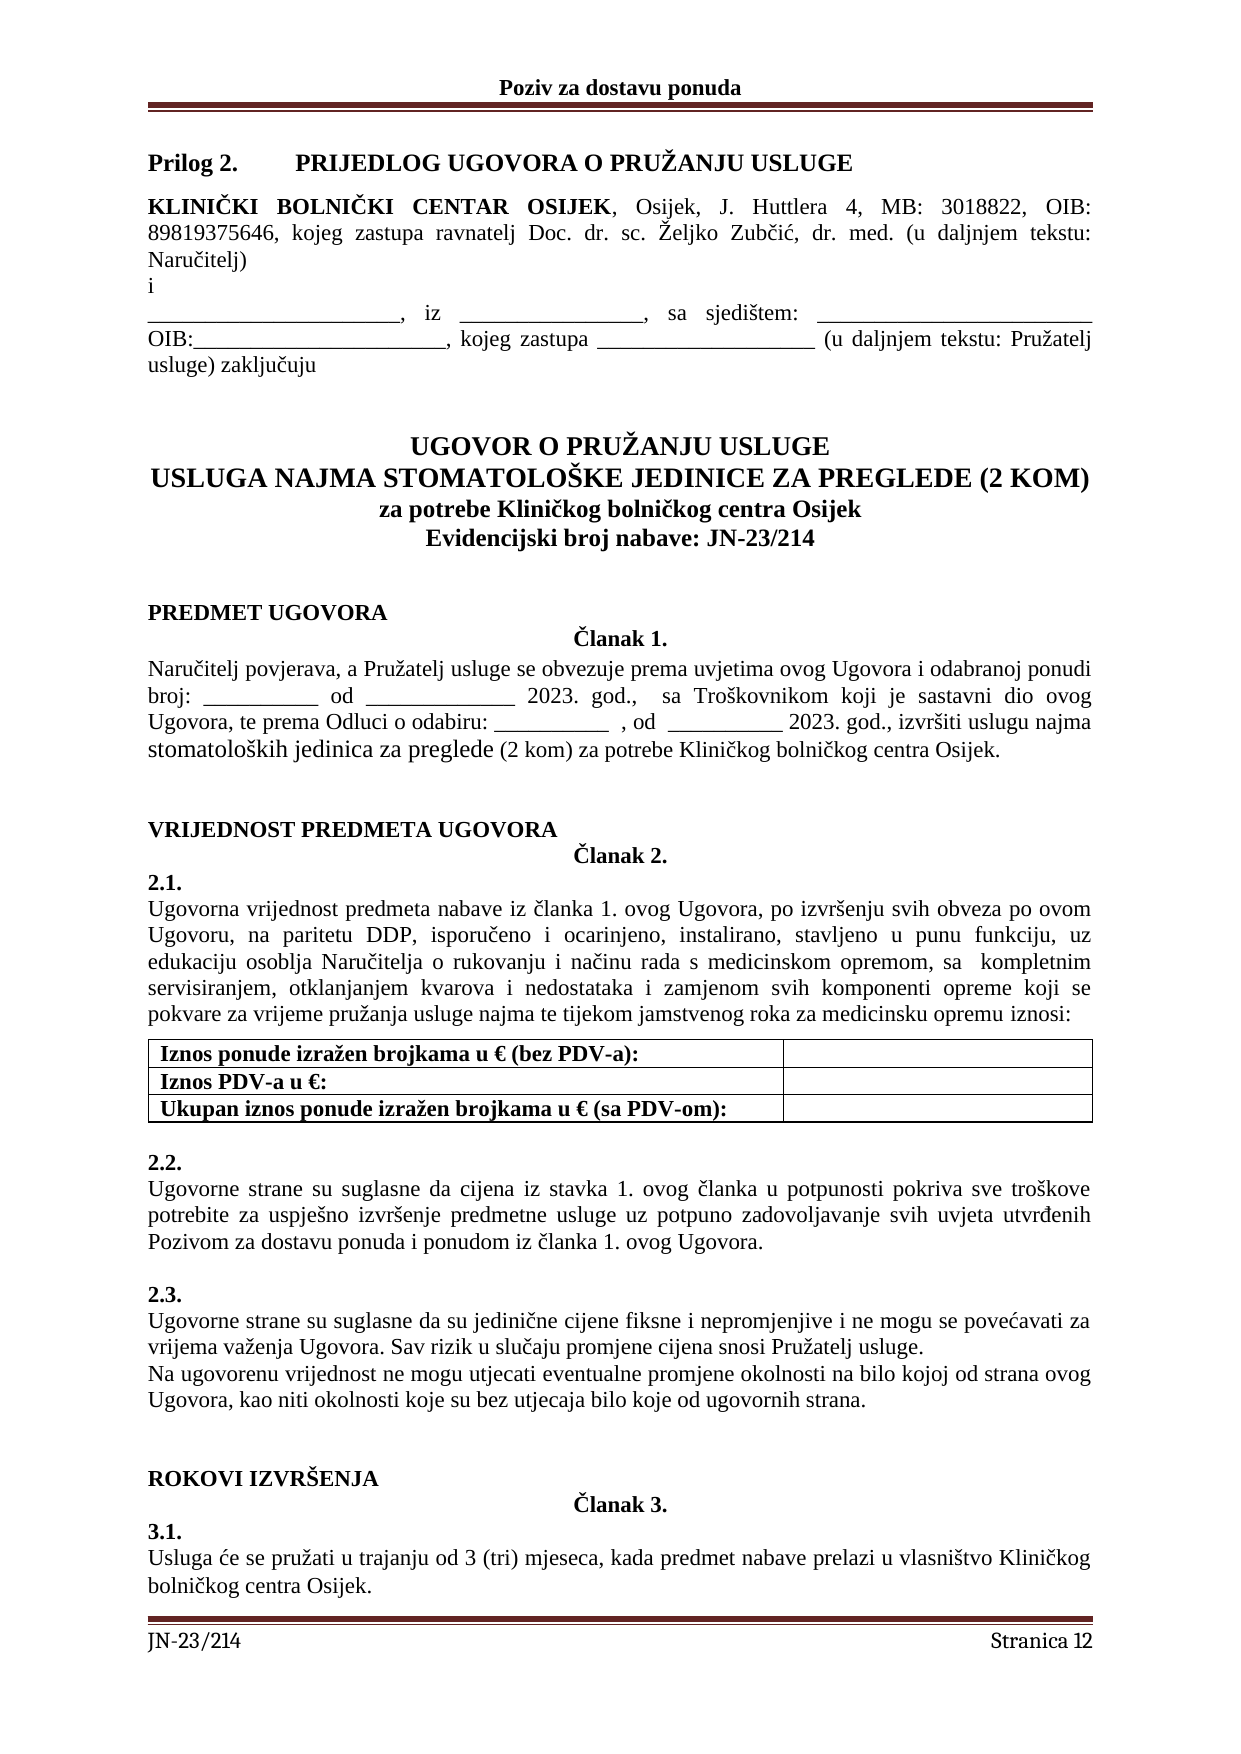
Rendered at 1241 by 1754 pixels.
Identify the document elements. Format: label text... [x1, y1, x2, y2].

text 2.2. [148, 1149, 1093, 1175]
text Ugovorne strane su suglasne da su jedinične cijene fiksne i nepromjenjive i ne mogu se povećavati za vrijema važenja Ugovora. Sav rizik u slučaju promjene cijena snosi Pružatelj usluge. [148, 1307, 1093, 1360]
table_cell [784, 1068, 1092, 1094]
text Članak 1. [148, 625, 1093, 651]
table_header [784, 1040, 1092, 1067]
text Ugovorna vrijednost predmeta nabave iz članka 1. ovog Ugovora, po izvršenju svih obveza po ovom Ugovoru, na paritetu DDP, isporučeno i ocarinjeno, instalirano, stavljeno u punu funkciju, uz edukaciju osoblja Naručitelja o rukovanju i načinu rada s medicinskom opremom, sa kompletnim servisiranjem, otklanjanjem kvarova i nedostataka i zamjenom svih komponenti opreme koji se pokvare za vrijeme pružanja usluge najma te tijekom jamstvenog roka za medicinsku opremu iznosi: [148, 895, 1093, 1027]
text Članak 3. [148, 1491, 1093, 1518]
text ______________________, iz ________________, sa sjedištem: ________________________ OIB:______________________, kojeg zastupa ___________________ (u daljnjem tekstu: Pružatelj usluge) zaključuju [148, 298, 1093, 378]
table_cell [784, 1095, 1092, 1121]
table_cell Iznos PDV-a u €: [149, 1068, 783, 1094]
table_header Iznos ponude izražen brojkama u € (bez PDV-a): [149, 1040, 783, 1067]
text UGOVOR O PRUŽANJU USLUGE [148, 430, 1093, 461]
text i [148, 272, 1093, 298]
text za potrebe Kliničkog bolničkog centra Osijek [148, 494, 1093, 523]
text USLUGA NAJMA STOMATOLOŠKE JEDINICE ZA PREGLEDE (2 KOM) [148, 461, 1093, 494]
text Ugovorne strane su suglasne da cijena iz stavka 1. ovog članka u potpunosti pokriva sve troškove potrebite za uspješno izvršenje predmetne usluge uz potpuno zadovoljavanje svih uvjeta utvrđenih Pozivom za dostavu ponuda i ponudom iz članka 1. ovog Ugovora. [148, 1175, 1093, 1254]
text Naručitelj povjerava, a Pružatelj usluge se obvezuje prema uvjetima ovog Ugovora i odabranoj ponudi broj: __________ od _____________ 2023. god., sa Troškovnikom koji je sastavni dio ovog Ugovora, te prema Odluci o odabiru: __________ , od __________ 2023. god., izvršiti uslugu najma stomatoloških jedinica za preglede (2 kom) za potrebe Kliničkog bolničkog centra Osijek. [148, 655, 1093, 763]
text 2.3. [148, 1281, 1093, 1307]
text Članak 2. [148, 842, 1093, 869]
table_cell Ukupan iznos ponude izražen brojkama u € (sa PDV-om): [149, 1095, 783, 1121]
text VRIJEDNOST PREDMETA UGOVORA [148, 816, 1093, 842]
text KLINIČKI BOLNIČKI CENTAR OSIJEK, Osijek, J. Huttlera 4, MB: 3018822, OIB: 89819375646, kojeg zastupa ravnatelj Doc. dr. sc. Željko Zubčić, dr. med. (u daljnjem tekstu: Naručitelj) [148, 193, 1093, 272]
text ROKOVI IZVRŠENJA [148, 1465, 1093, 1491]
text Prilog 2. PRIJEDLOG UGOVORA O PRUŽANJU USLUGE [148, 148, 1093, 176]
text Na ugovorenu vrijednost ne mogu utjecati eventualne promjene okolnosti na bilo kojoj od strana ovog Ugovora, kao niti okolnosti koje su bez utjecaja bilo koje od ugovornih strana. [148, 1360, 1093, 1412]
text 3.1. [148, 1518, 1093, 1544]
text Evidencijski broj nabave: JN-23/214 [148, 523, 1093, 551]
text Usluga će se pružati u trajanju od 3 (tri) mjeseca, kada predmet nabave prelazi u vlasništvo Kliničkog bolničkog centra Osijek. [148, 1544, 1093, 1599]
text 2.1. [148, 869, 1093, 895]
text PREDMET UGOVORA [148, 598, 1093, 625]
